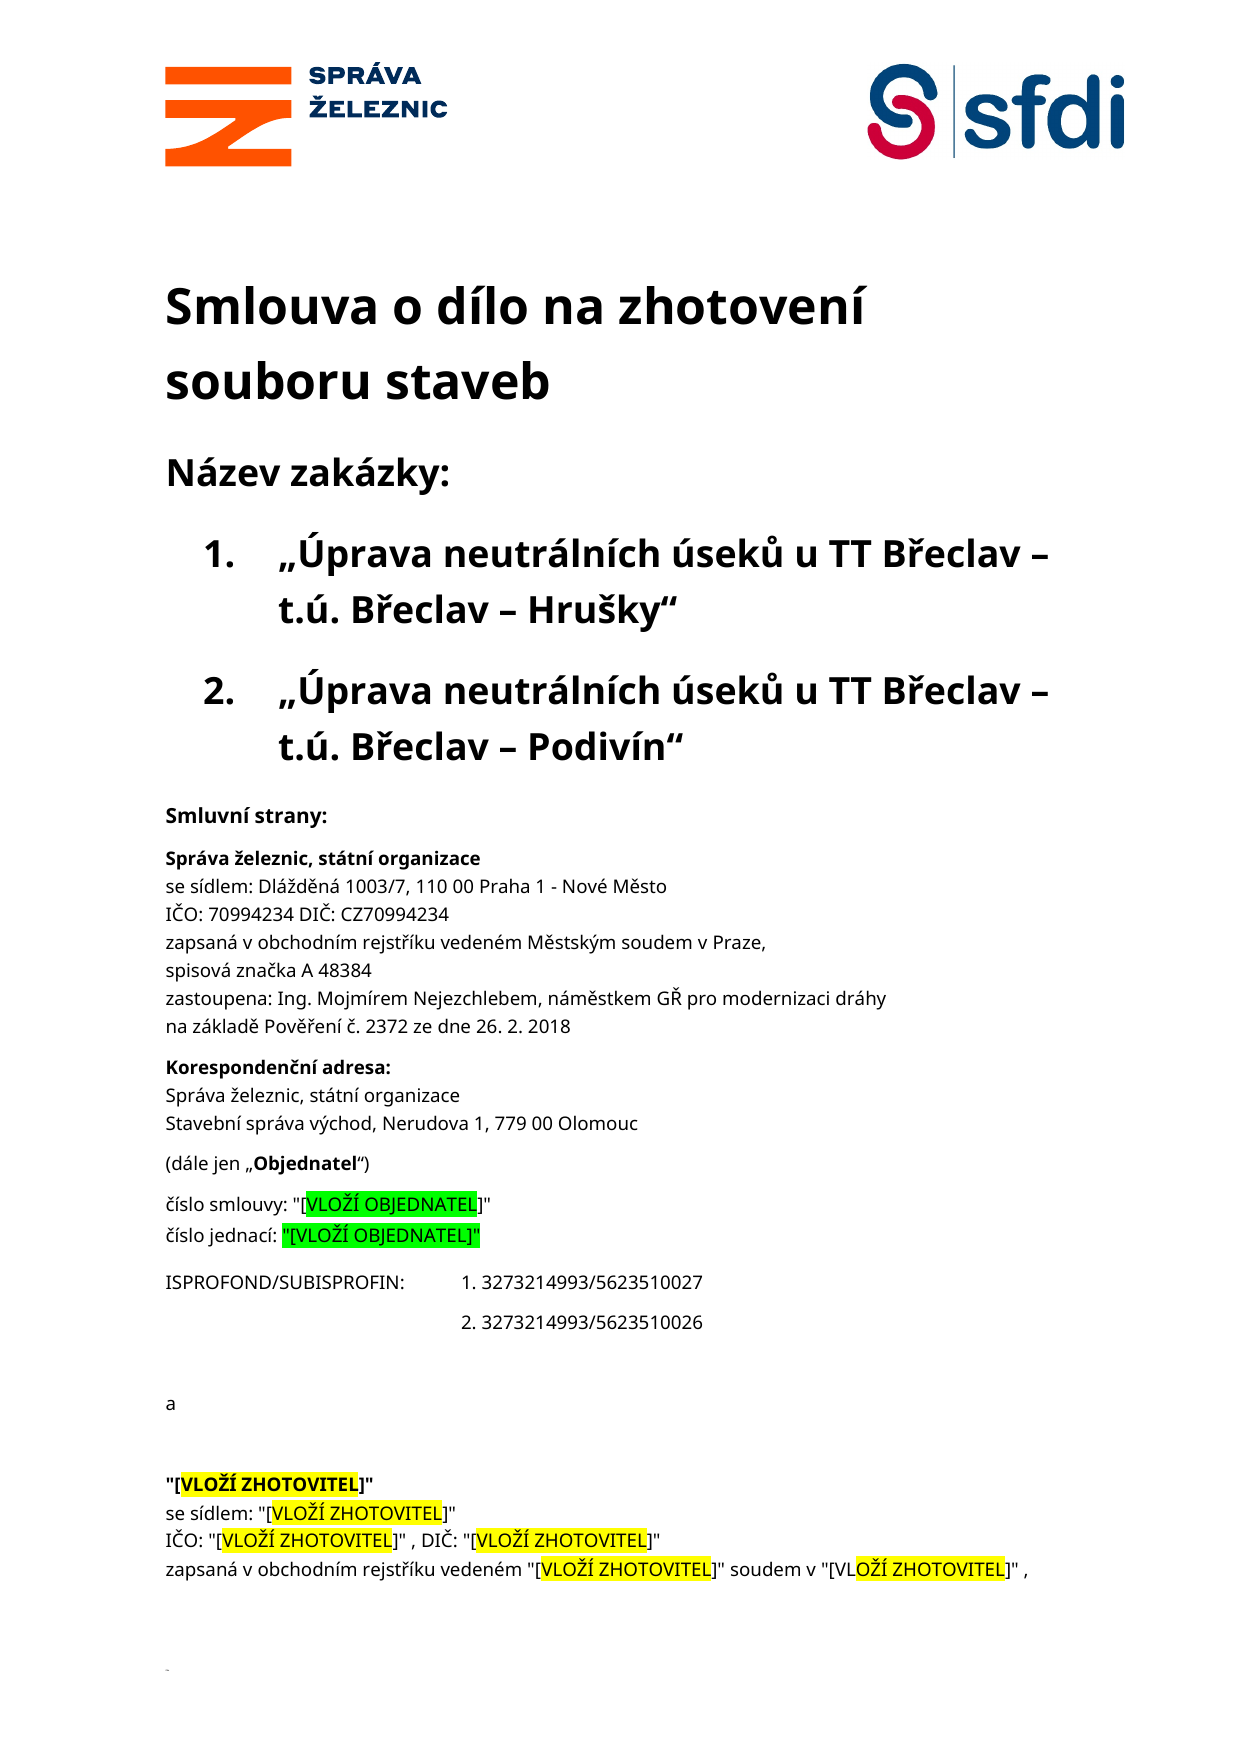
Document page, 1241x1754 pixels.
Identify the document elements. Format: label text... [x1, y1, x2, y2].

text (dále jen „Objednatel“) [165, 1151, 1075, 1176]
text se sídlem: Dlážděná 1003/7, 110 00 Praha 1 - Nové Město [165, 873, 1075, 899]
text Korespondenční adresa: [165, 1054, 1075, 1079]
text Smluvní strany: [165, 802, 1075, 830]
text Název zakázky: [165, 446, 1075, 497]
text IČO: 70994234 DIČ: CZ70994234 [165, 901, 1075, 927]
text "[VLOŽÍ ZHOTOVITEL]" [358, 1472, 1075, 1497]
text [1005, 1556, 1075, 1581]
list „Úprava neutrálních úseků u TT Břeclav – t.ú. Břeclav – Hrušky“ [203, 527, 1075, 634]
text a [165, 1391, 1075, 1416]
list „Úprava neutrálních úseků u TT Břeclav – t.ú. Břeclav – Podivín“ [203, 664, 1075, 772]
text Správa železnic, státní organizace [165, 845, 1075, 871]
text zastoupena: Ing. Mojmírem Nejezchlebem, náměstkem GŘ pro modernizaci dráhy [165, 986, 1075, 1011]
text číslo smlouvy: "[VLOŽÍ OBJEDNATEL]" [165, 1191, 306, 1217]
text se sídlem: "[VLOŽÍ ZHOTOVITEL]" [442, 1500, 1075, 1525]
picture [867, 62, 1126, 160]
text číslo smlouvy: "[VLOŽÍ OBJEDNATEL]" [477, 1191, 1075, 1217]
text IČO: "[VLOŽÍ ZHOTOVITEL]" , DIČ: "[VLOŽÍ ZHOTOVITEL]" [647, 1528, 1075, 1553]
text Stavební správa východ, Nerudova 1, 779 00 Olomouc [165, 1110, 1075, 1136]
text spisová značka A 48384 [165, 957, 1075, 983]
text číslo jednací: "[VLOŽÍ OBJEDNATEL]" [165, 1219, 1075, 1248]
text se sídlem: "[VLOŽÍ ZHOTOVITEL]" [165, 1500, 272, 1525]
text Smlouva o dílo na zhotovení souboru staveb [165, 271, 1075, 414]
text na základě Pověření č. 2372 ze dne 26. 2. 2018 [165, 1013, 1075, 1039]
text 2. 3273214993/5623510026 [165, 1310, 1075, 1335]
text ISPROFOND/SUBISPROFIN: 1. 3273214993/5623510027 [165, 1269, 1075, 1295]
text zapsaná v obchodním rejstříku vedeném "[VLOŽÍ ZHOTOVITEL]" soudem v "[VLOŽÍ ZHOTOVITEL]" , [165, 1556, 541, 1581]
text zapsaná v obchodním rejstříku vedeném Městským soudem v Praze, [165, 929, 1075, 955]
text Správa železnic, státní organizace [165, 1082, 1075, 1108]
